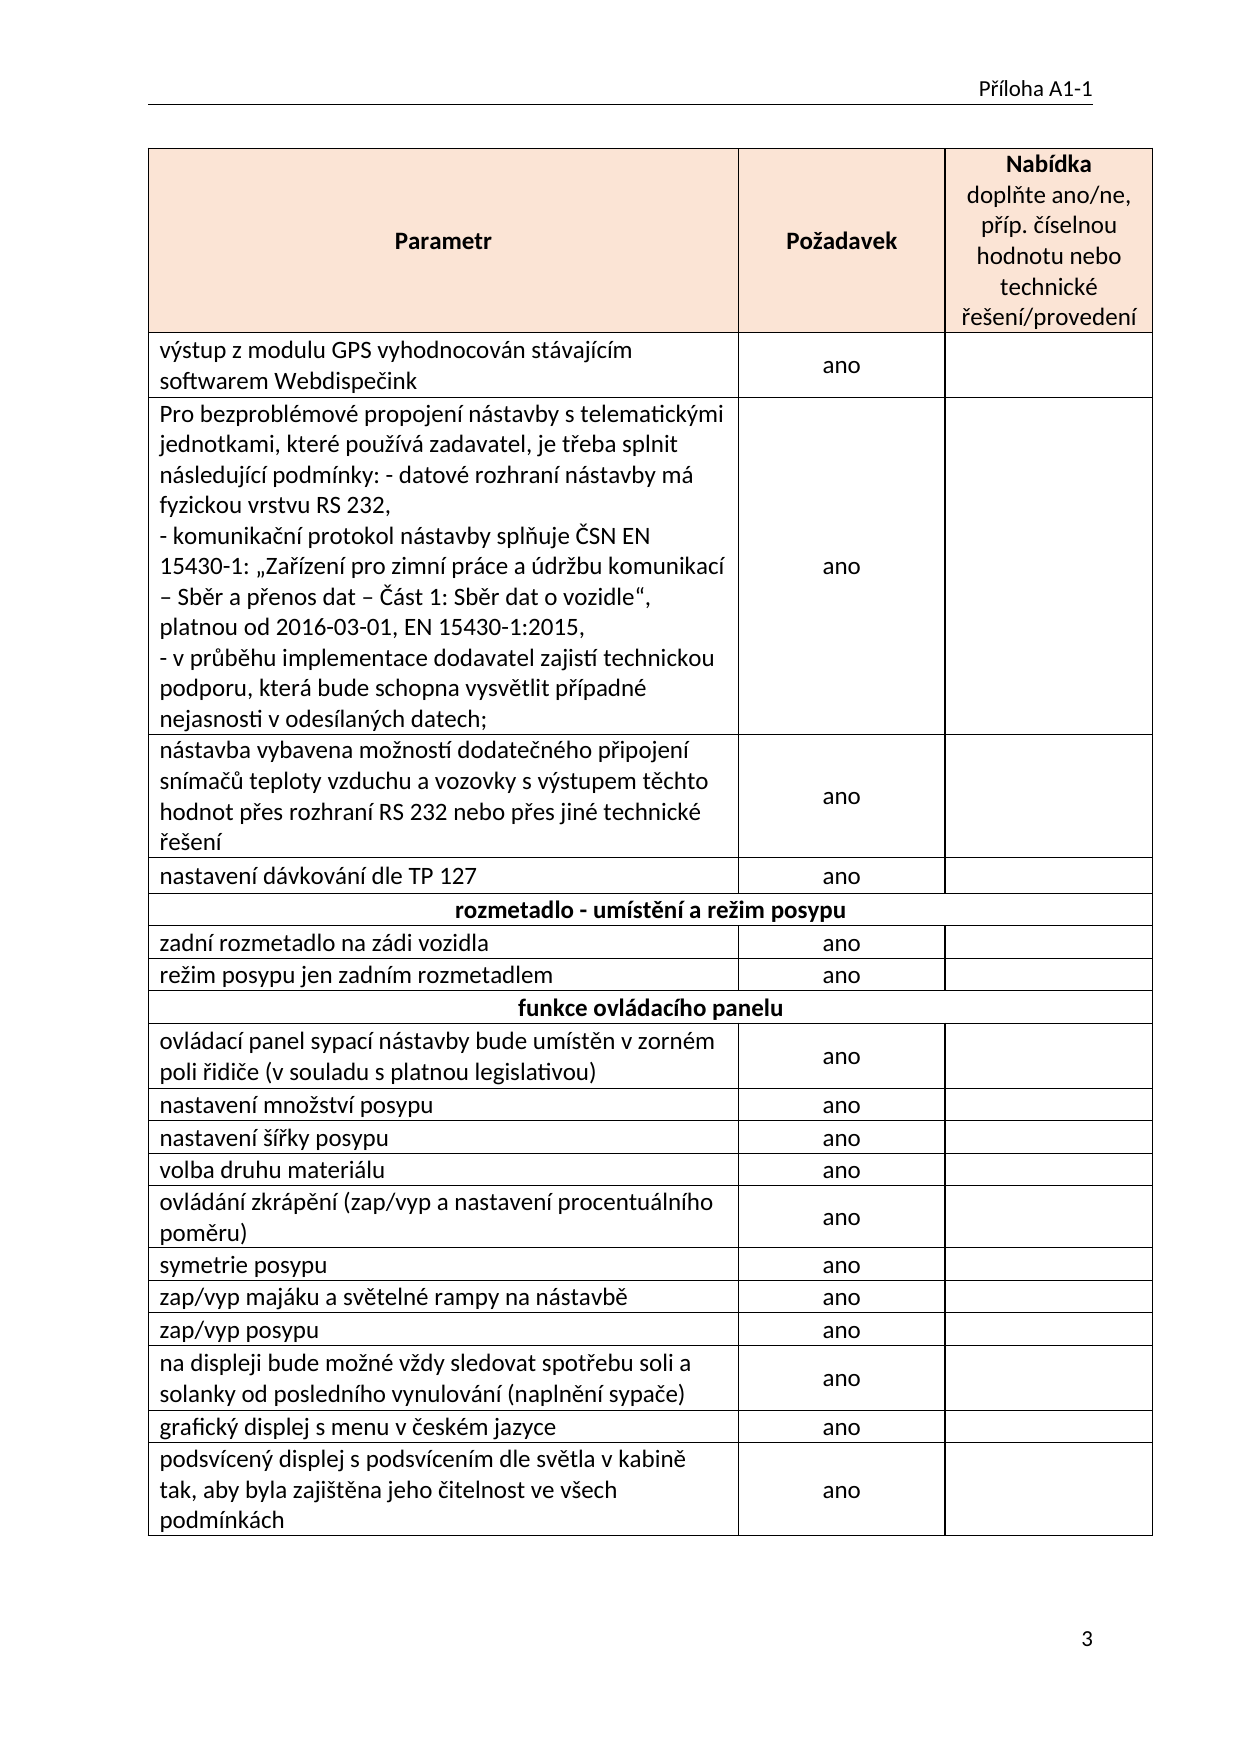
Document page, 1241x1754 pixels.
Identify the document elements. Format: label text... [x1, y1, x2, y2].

table_cell [946, 858, 1152, 893]
table_cell funkce ovládacího panelu [149, 991, 1152, 1023]
table_cell zap/vyp posypu [149, 1313, 738, 1345]
table_cell nastavení množství posypu [149, 1089, 738, 1120]
table_cell ano [739, 1313, 944, 1345]
table_cell ano [739, 1411, 944, 1442]
table_cell [946, 1186, 1152, 1247]
table_cell ano [739, 959, 944, 990]
table_cell ano [739, 1346, 944, 1410]
table_cell symetrie posypu [149, 1248, 738, 1280]
table_cell nástavba vybavena možností dodatečného připojení snímačů teploty vzduchu a vozovky s výstupem těchto hodnot přes rozhraní RS 232 nebo přes jiné technické řešení [149, 735, 738, 857]
table_header Požadavek [739, 149, 944, 332]
table_cell podsvícený displej s podsvícením dle světla v kabině tak, aby byla zajištěna jeho čitelnost ve všech podmínkách [149, 1443, 738, 1535]
table_cell nastavení dávkování dle TP 127 [149, 858, 738, 893]
table_cell volba druhu materiálu [149, 1154, 738, 1185]
table_cell na displeji bude možné vždy sledovat spotřebu soli a solanky od posledního vynulování (naplnění sypače) [149, 1346, 738, 1410]
table_cell ano [739, 1089, 944, 1120]
table_cell ovládací panel sypací nástavby bude umístěn v zorném poli řidiče (v souladu s platnou legislativou) [149, 1024, 738, 1088]
table_cell ovládání zkrápění (zap/vyp a nastavení procentuálního poměru) [149, 1186, 738, 1247]
table_cell nastavení šířky posypu [149, 1121, 738, 1153]
table_cell [946, 398, 1152, 733]
table_cell [946, 1248, 1152, 1280]
table_cell výstup z modulu GPS vyhodnocován stávajícím softwarem Webdispečink [149, 333, 738, 397]
table_cell ano [739, 333, 944, 397]
table_cell rozmetadlo - umístění a režim posypu [149, 894, 1152, 925]
table_cell [946, 1281, 1152, 1312]
table_cell ano [739, 1443, 944, 1535]
table_cell ano [739, 1024, 944, 1088]
table_cell [946, 1346, 1152, 1410]
table_cell grafický displej s menu v českém jazyce [149, 1411, 738, 1442]
table_cell ano [739, 1248, 944, 1280]
table_cell ano [739, 926, 944, 958]
table_cell ano [739, 398, 944, 733]
table_cell [946, 1089, 1152, 1120]
table_cell [946, 1154, 1152, 1185]
table_cell [946, 1411, 1152, 1442]
table_cell ano [739, 1121, 944, 1153]
table_cell [946, 333, 1152, 397]
table_cell [946, 1121, 1152, 1153]
table_cell [946, 1024, 1152, 1088]
table_cell ano [739, 1154, 944, 1185]
table_cell režim posypu jen zadním rozmetadlem [149, 959, 738, 990]
table_cell [946, 926, 1152, 958]
table_cell Pro bezproblémové propojení nástavby s telematickými jednotkami, které používá zadavatel, je třeba splnit následující podmínky: - datové rozhraní nástavby má fyzickou vrstvu RS 232, - komunikační protokol nástavby splňuje ČSN EN 15430-1: „Zařízení pro zimní práce a údržbu komunikací – Sběr a přenos dat – Část 1: Sběr dat o vozidle“, platnou od 2016-03-01, EN 15430-1:2015, - v průběhu implementace dodavatel zajistí technickou podporu, která bude schopna vysvětlit případné nejasnosti v odesílaných datech; [149, 398, 738, 733]
table_cell ano [739, 1281, 944, 1312]
table_cell [946, 1443, 1152, 1535]
table_cell [946, 1313, 1152, 1345]
table_cell ano [739, 735, 944, 857]
table_cell zadní rozmetadlo na zádi vozidla [149, 926, 738, 958]
table_cell zap/vyp majáku a světelné rampy na nástavbě [149, 1281, 738, 1312]
table_cell ano [739, 1186, 944, 1247]
table_header Parametr [149, 149, 738, 332]
table_cell ano [739, 858, 944, 893]
table_cell [946, 959, 1152, 990]
table_header Nabídka doplňte ano/ne, příp. číselnou hodnotu nebo technické řešení/provedení [946, 149, 1152, 332]
table_cell [946, 735, 1152, 857]
